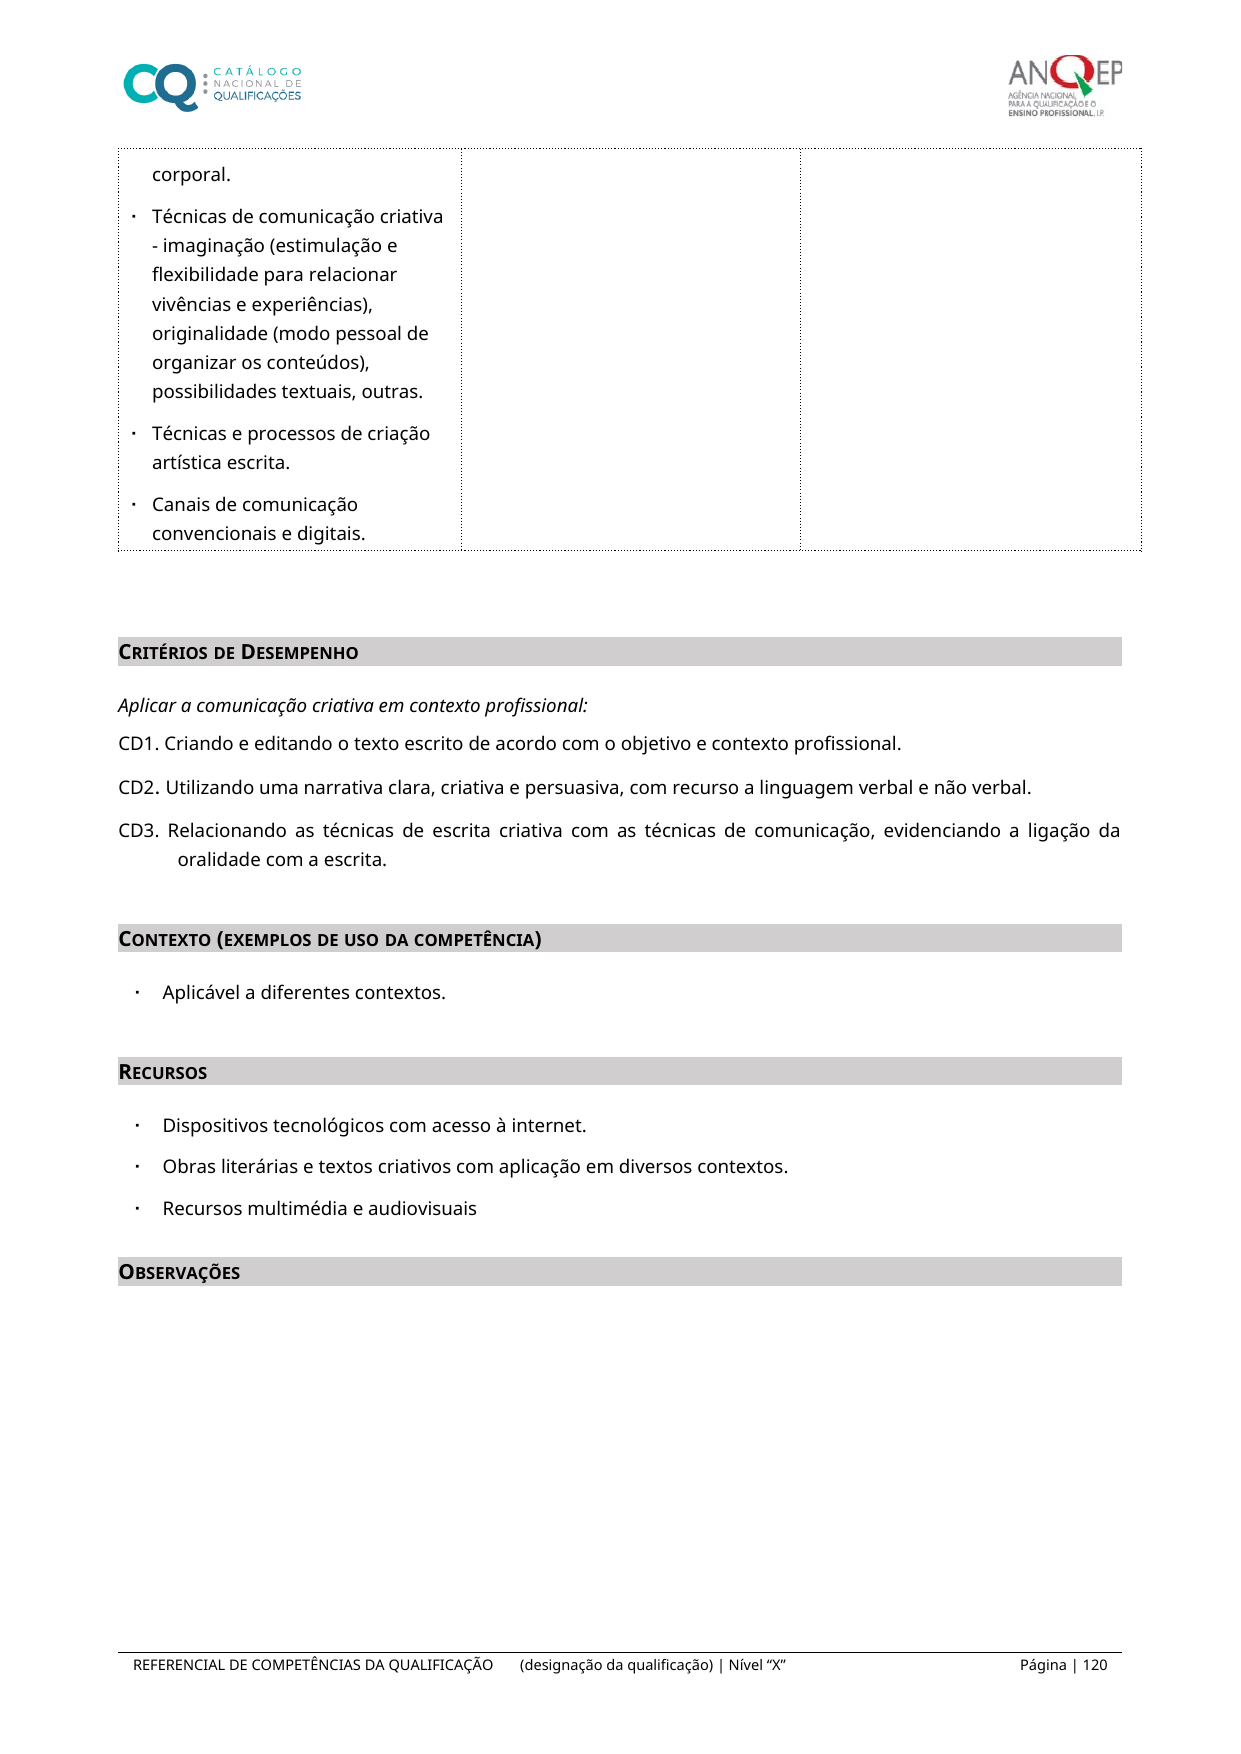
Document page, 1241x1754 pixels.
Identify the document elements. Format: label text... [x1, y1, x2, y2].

text Critérios de Desempenho [118, 637, 1122, 666]
picture [1008, 55, 1123, 119]
picture [118, 46, 306, 130]
list Obras literárias e textos criativos com aplicação em diversos contextos. [133, 1154, 1122, 1179]
text CD2. Utilizando uma narrativa clara, criativa e persuasiva, com recurso a linguagem verbal e não verbal. [118, 772, 1122, 800]
list Aplicável a diferentes contextos. [133, 979, 1122, 1005]
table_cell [461, 148, 801, 550]
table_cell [801, 148, 1141, 550]
list Dispositivos tecnológicos com acesso à internet. [133, 1112, 1122, 1137]
text Contexto (exemplos de uso da competência) [118, 924, 1122, 952]
list Recursos multimédia e audiovisuais [133, 1196, 1122, 1253]
text Aplicar a comunicação criativa em contexto profissional: [118, 693, 1122, 718]
text Recursos [118, 1057, 1122, 1085]
text CD1. Criando e editando o texto escrito de acordo com o objetivo e contexto profissional. [118, 731, 1122, 756]
text CD3. Relacionando as técnicas de escrita criativa com as técnicas de comunicação, evidenciando a ligação da oralidade com a escrita. [118, 817, 1122, 872]
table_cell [118, 148, 461, 550]
text Observações [118, 1257, 1122, 1286]
